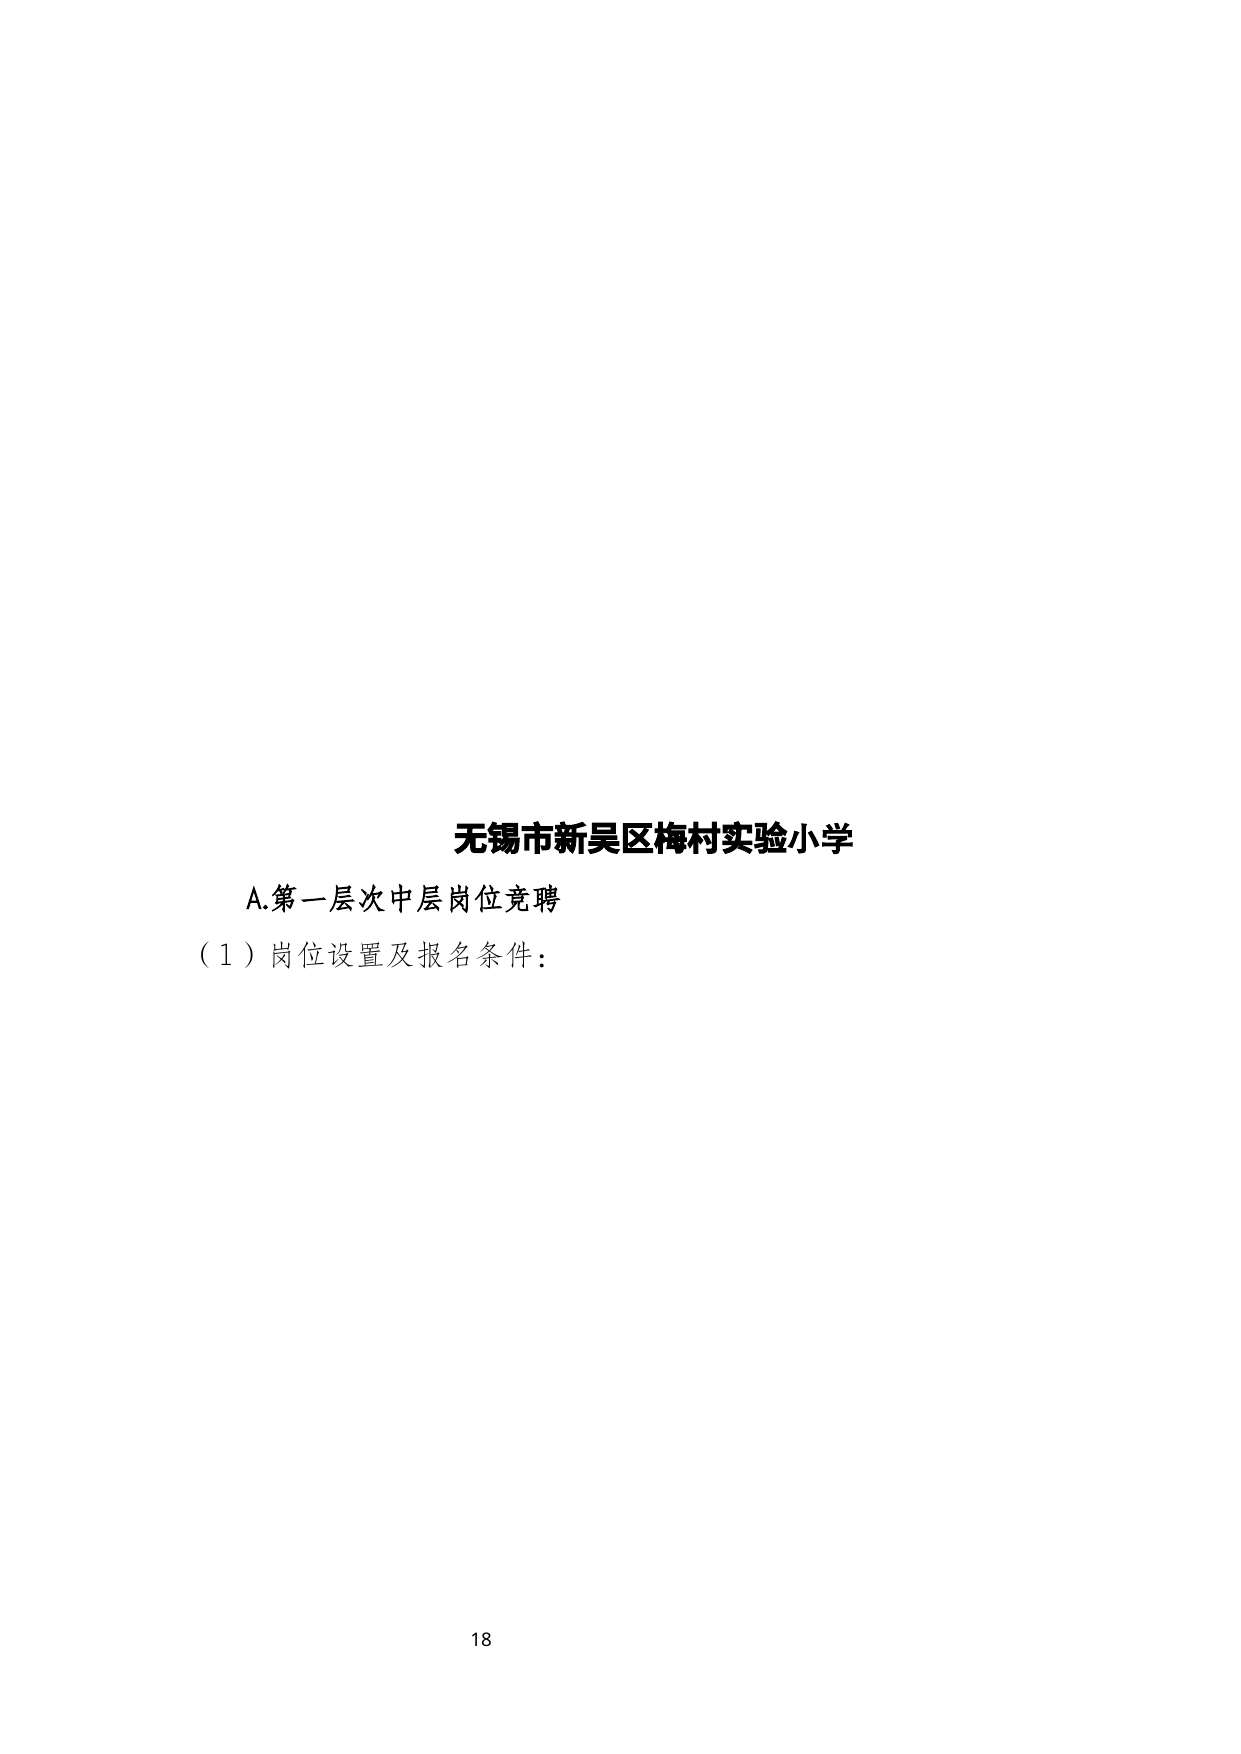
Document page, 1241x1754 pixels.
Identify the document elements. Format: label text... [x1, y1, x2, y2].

text 无锡市新吴区梅村实验小学 [187, 804, 1053, 862]
text （1）岗位设置及报名条件： [187, 920, 1053, 979]
subtitle A.第一层次中层岗位竞聘 [187, 862, 1053, 920]
